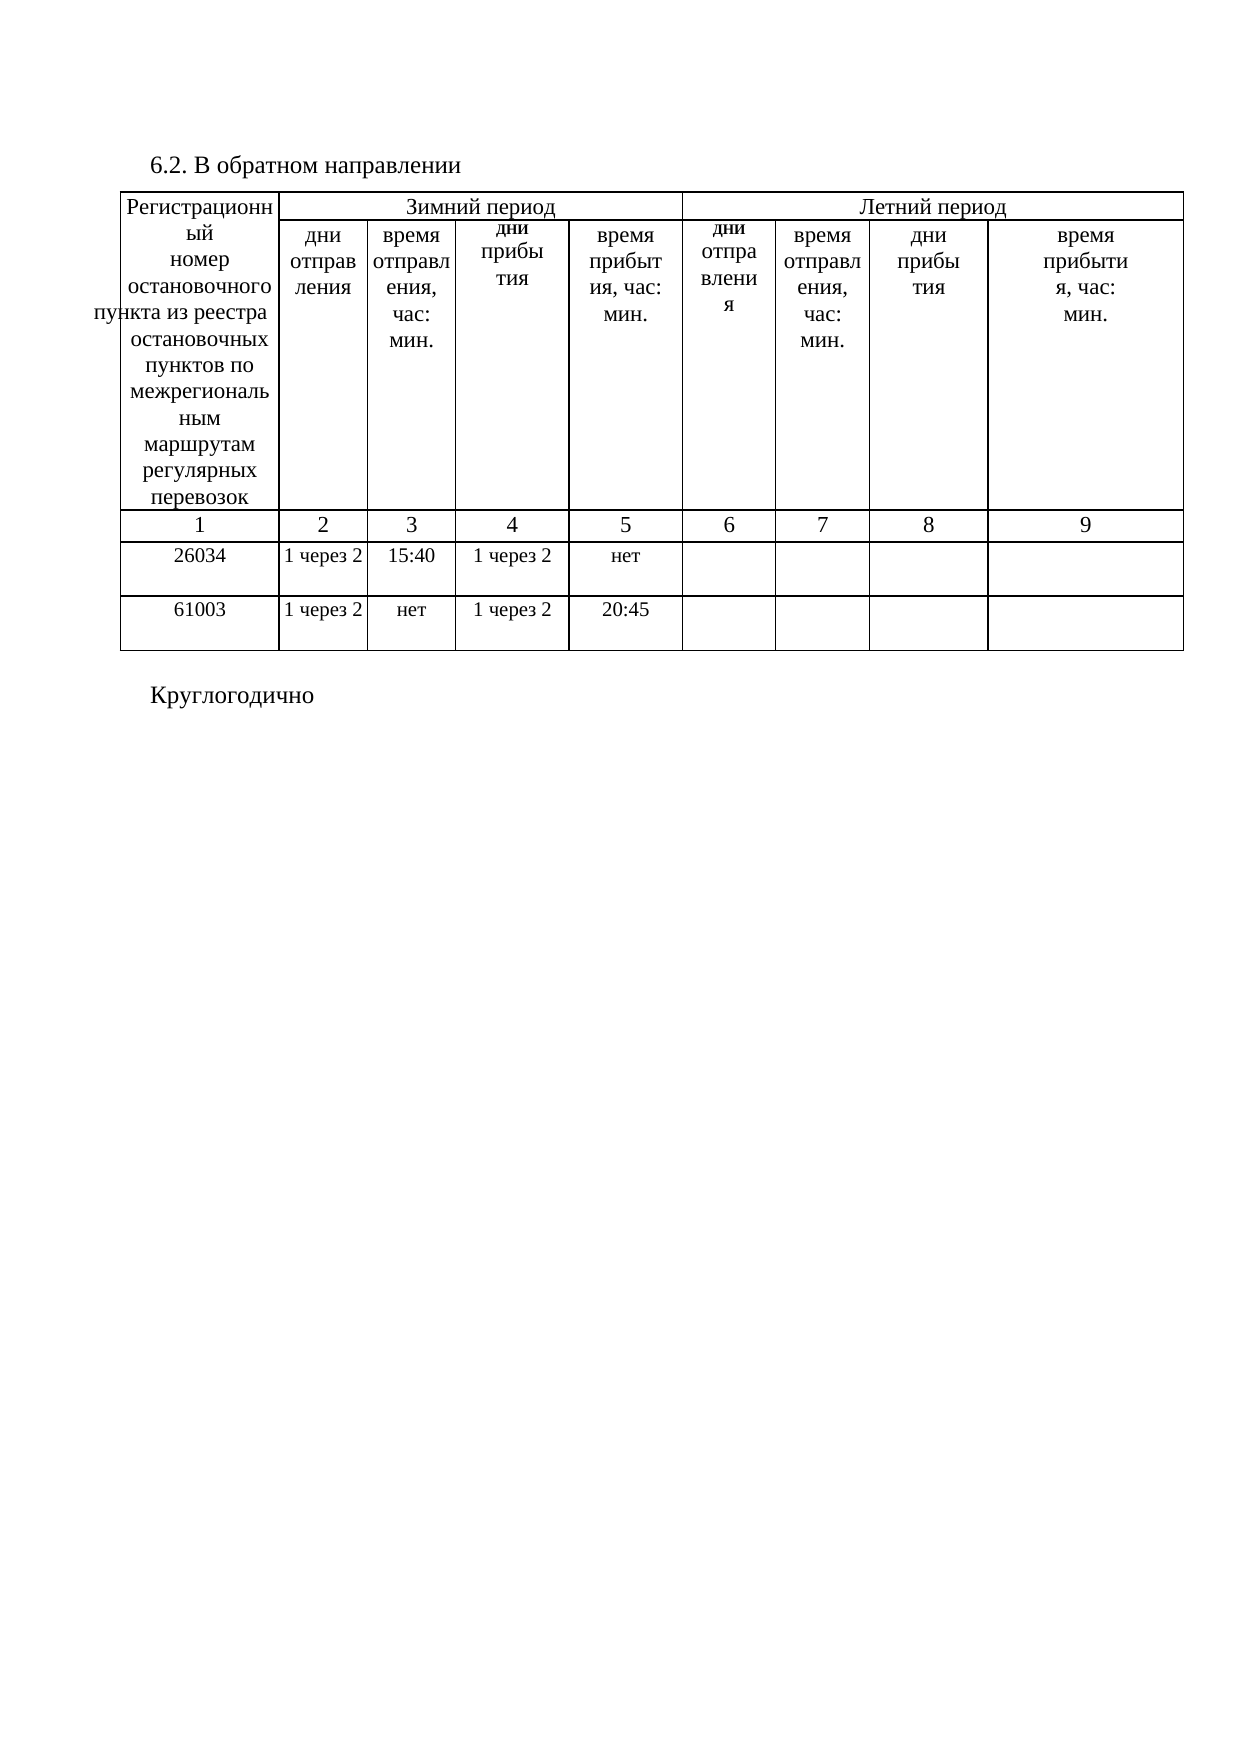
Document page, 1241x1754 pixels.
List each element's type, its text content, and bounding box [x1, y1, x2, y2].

table_cell 1 через 2 [456, 597, 568, 650]
table_cell [683, 543, 775, 595]
table_cell [776, 543, 869, 595]
text 6.2. В обратном направлении [150, 150, 1090, 179]
table_cell время прибыти я, час: мин. [989, 221, 1183, 509]
table_cell нет [570, 543, 682, 595]
table_cell время отправл ения, час: мин. [776, 221, 869, 509]
table_cell [989, 543, 1183, 595]
table_cell 1 [121, 511, 278, 541]
table_cell 20:45 [570, 597, 682, 650]
table_cell 6 [683, 511, 775, 541]
table_cell ДНИ отпра влени я [683, 221, 775, 509]
table_cell 1 через 2 [280, 597, 367, 650]
table_cell 2 [280, 511, 367, 541]
table_cell ДНИ прибы тия [456, 221, 568, 509]
table_cell [776, 597, 869, 650]
table_cell нет [368, 597, 455, 650]
table_header Зимний период [280, 193, 682, 219]
table_cell время отправл ения, час: мин. [368, 221, 455, 509]
table_cell 7 [776, 511, 869, 541]
table_cell время прибыт ия, час: мин. [570, 221, 682, 509]
table_cell [870, 597, 987, 650]
table_cell 4 [456, 511, 568, 541]
table_cell 9 [989, 511, 1183, 541]
table_cell [870, 543, 987, 595]
table_cell [683, 597, 775, 650]
table_cell 5 [570, 511, 682, 541]
table_cell 1 через 2 [456, 543, 568, 595]
table_cell 3 [368, 511, 455, 541]
table_cell [989, 597, 1183, 650]
table_cell дни прибы тия [870, 221, 987, 509]
table_cell 26034 [121, 543, 278, 595]
table_cell 1 через 2 [280, 543, 367, 595]
table_cell дни отправ ления [280, 221, 367, 509]
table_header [121, 193, 278, 509]
table_cell 8 [870, 511, 987, 541]
table_cell 15:40 [368, 543, 455, 595]
table_header Летний период [683, 193, 1183, 219]
table_cell 61003 [121, 597, 278, 650]
text Круглогодично [150, 680, 1090, 709]
